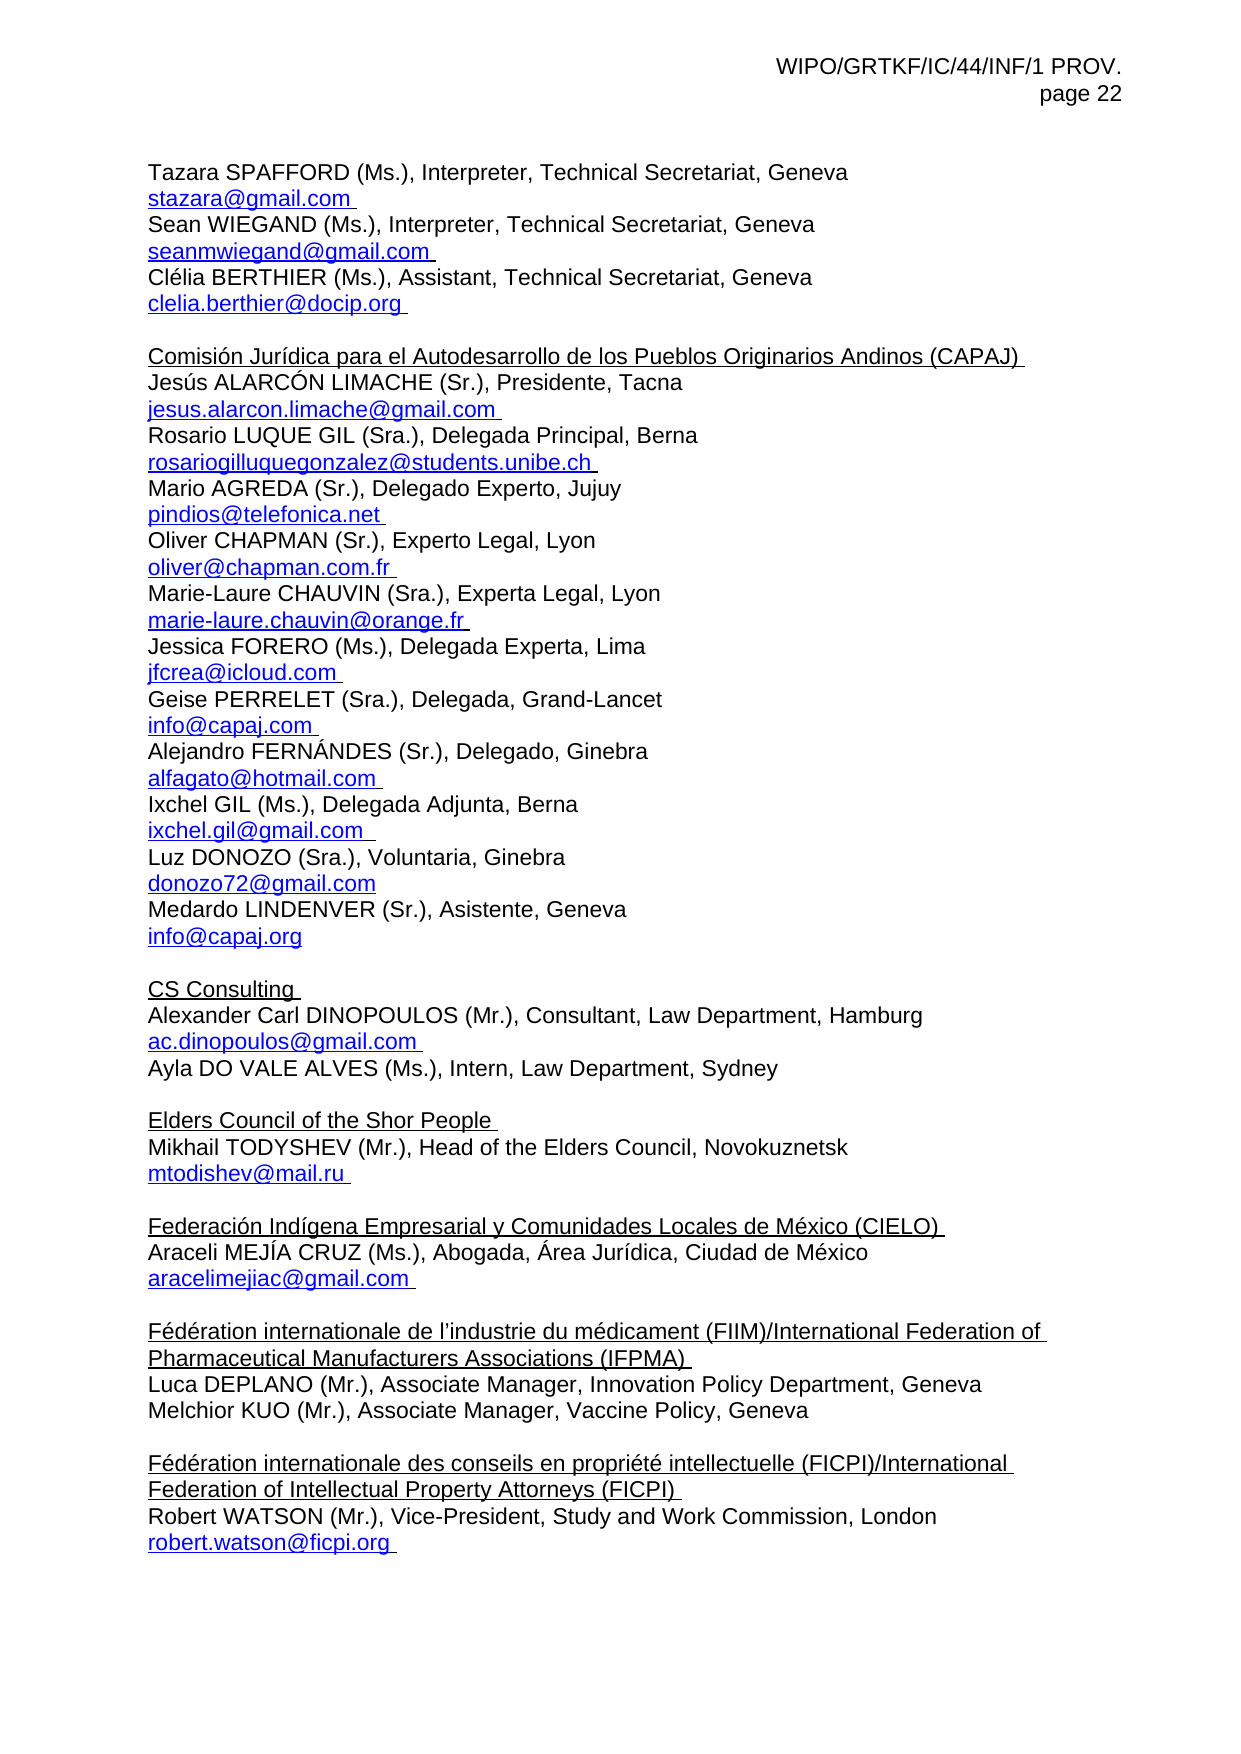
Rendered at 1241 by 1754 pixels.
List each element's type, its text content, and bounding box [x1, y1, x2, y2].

text jesus.alarcon.limache@gmail.com [148, 396, 1122, 422]
text aracelimejiac@gmail.com [148, 1265, 1122, 1292]
text Fédération internationale de l’industrie du médicament (FIIM)/International Federation of Pharmaceutical Manufacturers Associations (IFPMA) [148, 1318, 1122, 1371]
text Jessica FORERO (Ms.), Delegada Experta, Lima [148, 633, 1122, 659]
text pindios@telefonica.net [148, 501, 1122, 527]
text alfagato@hotmail.com [148, 765, 1122, 791]
text ixchel.gil@gmail.com [148, 817, 1122, 844]
text ac.dinopoulos@gmail.com [148, 1028, 1122, 1054]
text marie-laure.chauvin@orange.fr [148, 607, 1122, 633]
text Mikhail TODYSHEV (Mr.), Head of the Elders Council, Novokuznetsk [148, 1134, 1122, 1160]
text clelia.berthier@docip.org [148, 290, 1122, 317]
text Robert WATSON (Mr.), Vice-President, Study and Work Commission, London [148, 1503, 1122, 1529]
text Marie-Laure CHAUVIN (Sra.), Experta Legal, Lyon [148, 580, 1122, 607]
text CS Consulting [148, 976, 1122, 1002]
text Oliver CHAPMAN (Sr.), Experto Legal, Lyon [148, 527, 1122, 554]
text Luz DONOZO (Sra.), Voluntaria, Ginebra [148, 844, 1122, 870]
text Sean WIEGAND (Ms.), Interpreter, Technical Secretariat, Geneva [148, 211, 1122, 238]
text Tazara SPAFFORD (Ms.), Interpreter, Technical Secretariat, Geneva [148, 158, 1122, 185]
text Comisión Jurídica para el Autodesarrollo de los Pueblos Originarios Andinos (CAPAJ) [148, 343, 1122, 369]
text stazara@gmail.com [148, 185, 1122, 211]
text info@capaj.org [148, 923, 1122, 949]
text Alejandro FERNÁNDES (Sr.), Delegado, Ginebra [148, 738, 1122, 765]
text seanmwiegand@gmail.com [148, 238, 1122, 264]
text Rosario LUQUE GIL (Sra.), Delegada Principal, Berna [148, 422, 1122, 448]
text Luca DEPLANO (Mr.), Associate Manager, Innovation Policy Department, Geneva [148, 1371, 1122, 1397]
text Fédération internationale des conseils en propriété intellectuelle (FICPI)/International Federation of Intellectual Property Attorneys (FICPI) [148, 1450, 1122, 1503]
text Araceli MEJÍA CRUZ (Ms.), Abogada, Área Jurídica, Ciudad de México [148, 1239, 1122, 1265]
text Mario AGREDA (Sr.), Delegado Experto, Jujuy [148, 475, 1122, 501]
text Ixchel GIL (Ms.), Delegada Adjunta, Berna [148, 791, 1122, 817]
text robert.watson@ficpi.org [148, 1529, 1122, 1555]
text Ayla DO VALE ALVES (Ms.), Intern, Law Department, Sydney [148, 1054, 1122, 1081]
text Geise PERRELET (Sra.), Delegada, Grand-Lancet [148, 686, 1122, 712]
text Melchior KUO (Mr.), Associate Manager, Vaccine Policy, Geneva [148, 1397, 1122, 1423]
text info@capaj.com [148, 712, 1122, 738]
text rosariogilluquegonzalez@students.unibe.ch [148, 448, 1122, 475]
text donozo72@gmail.com [148, 870, 1122, 896]
text Alexander Carl DINOPOULOS (Mr.), Consultant, Law Department, Hamburg [148, 1002, 1122, 1028]
text Medardo LINDENVER (Sr.), Asistente, Geneva [148, 896, 1122, 923]
text Elders Council of the Shor People [148, 1107, 1122, 1134]
text Clélia BERTHIER (Ms.), Assistant, Technical Secretariat, Geneva [148, 264, 1122, 290]
text Jesús ALARCÓN LIMACHE (Sr.), Presidente, Tacna [148, 369, 1122, 396]
text mtodishev@mail.ru [148, 1160, 1122, 1186]
text jfcrea@icloud.com [148, 659, 1122, 686]
text oliver@chapman.com.fr [148, 554, 1122, 580]
text Federación Indígena Empresarial y Comunidades Locales de México (CIELO) [148, 1213, 1122, 1239]
